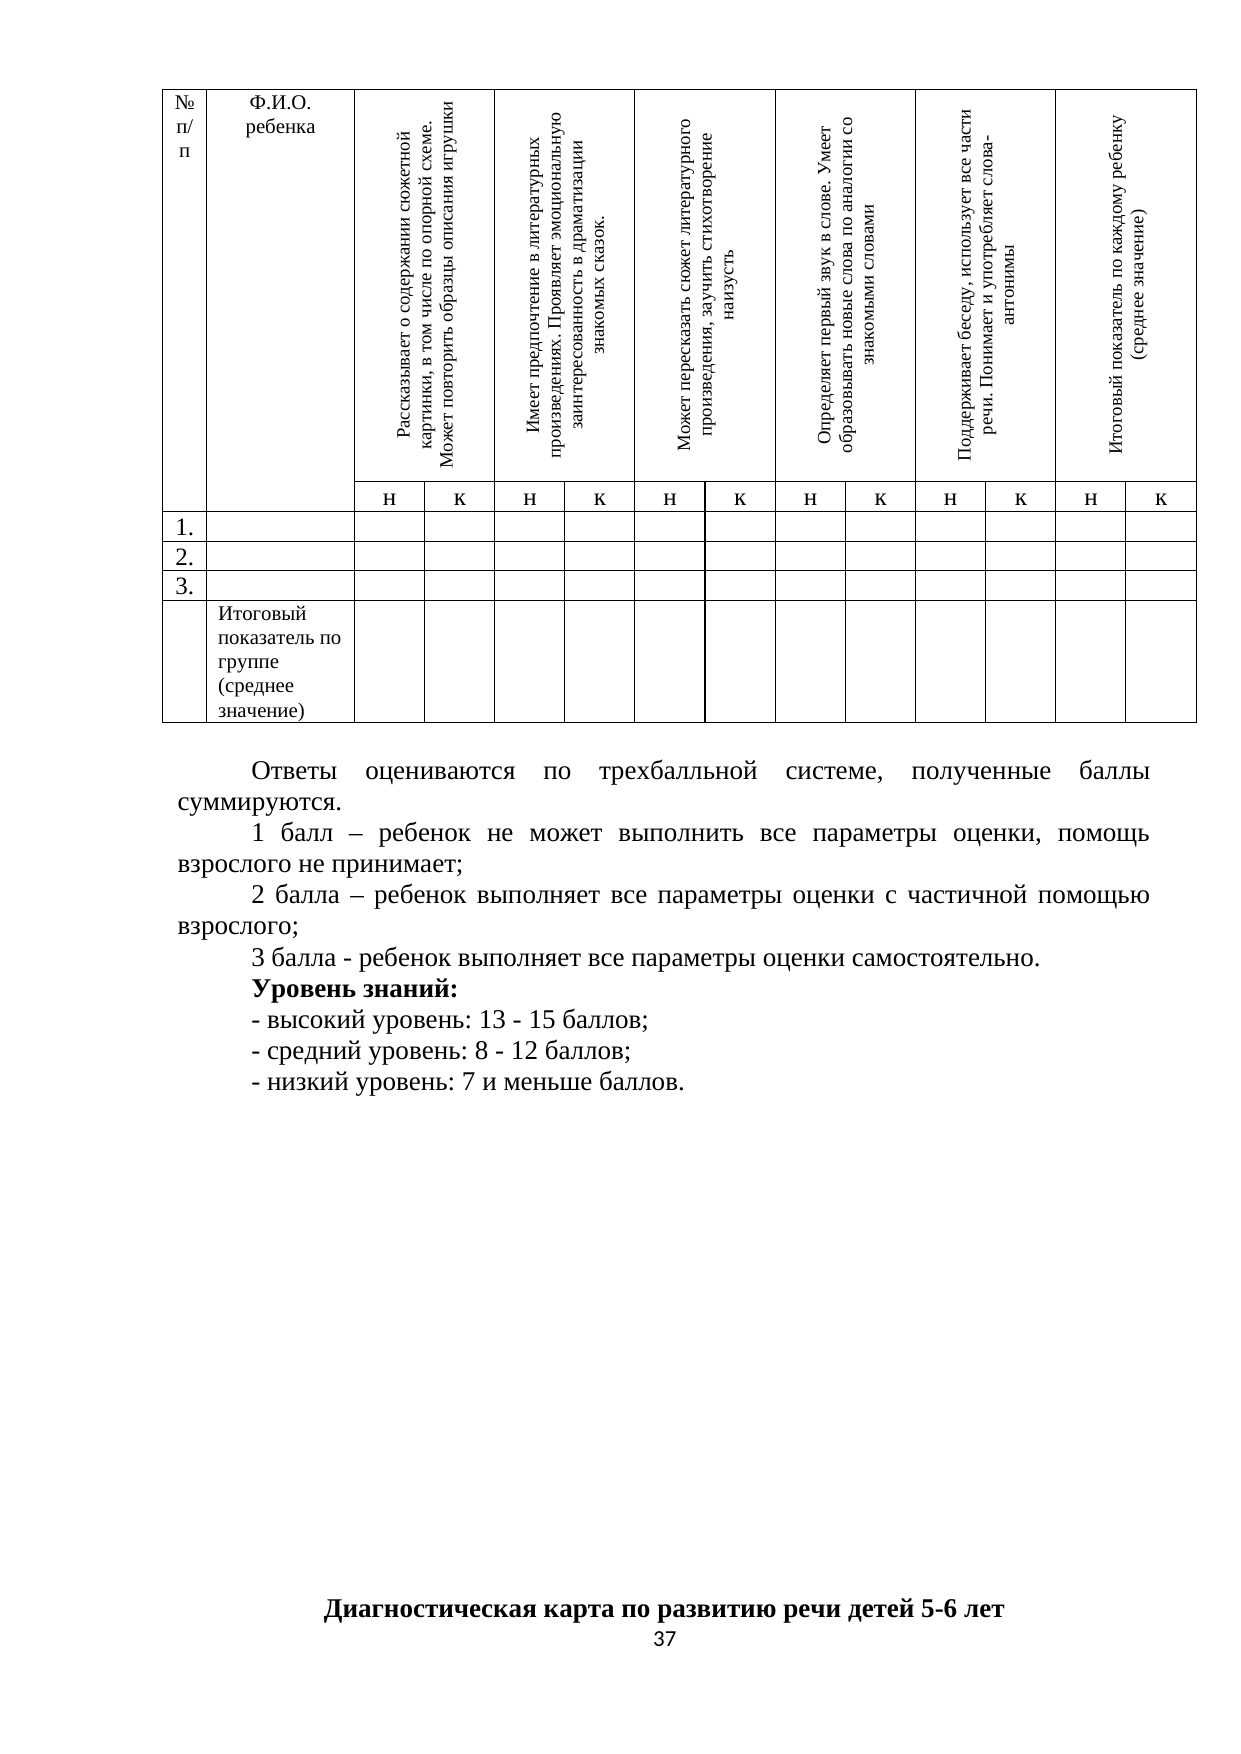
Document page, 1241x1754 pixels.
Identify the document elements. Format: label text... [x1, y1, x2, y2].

table_cell к [1126, 482, 1196, 511]
text Уровень знаний: [177, 972, 1152, 1003]
table_header Ф.И.О. ребенка [207, 90, 354, 511]
table_cell [986, 571, 1055, 600]
table_cell [355, 512, 424, 541]
table_cell [425, 512, 494, 541]
table_cell [986, 542, 1055, 570]
table_cell [207, 512, 354, 541]
table_cell [1056, 512, 1125, 541]
table_cell [207, 542, 354, 570]
table_cell к [986, 482, 1055, 511]
table_cell [355, 542, 424, 570]
table_cell [207, 571, 354, 600]
table_cell [706, 542, 775, 570]
text - средний уровень: 8 - 12 баллов; [177, 1034, 1152, 1065]
table_cell [495, 571, 564, 600]
table_cell н [776, 482, 845, 511]
table_header Определяет первый звук в слове. Умеет образовывать новые слова по аналогии со знакомыми словами [776, 90, 915, 481]
table_cell [916, 542, 985, 570]
text Ответы оцениваются по трехбалльной системе, полученные баллы суммируются. [177, 754, 1152, 816]
table_cell [846, 542, 915, 570]
table_cell 3. [163, 571, 206, 600]
table_cell [1126, 512, 1196, 541]
table_cell н [355, 482, 424, 511]
table_cell [986, 512, 1055, 541]
table_header Имеет предпочтение в литературных произведениях. Проявляет эмоциональную заинтересованность в драматизации знакомых сказок. [495, 90, 634, 481]
table_cell к [565, 482, 634, 511]
table_cell н [635, 482, 704, 511]
table_cell [425, 571, 494, 600]
text - высокий уровень: 13 - 15 баллов; [177, 1003, 1152, 1034]
table_cell [495, 601, 564, 722]
table_cell [565, 512, 634, 541]
table_cell [1126, 542, 1196, 570]
table_cell [1126, 571, 1196, 600]
table_cell [355, 601, 424, 722]
table_cell н [1056, 482, 1125, 511]
table_cell Итоговый показатель по группе (среднее значение) [207, 601, 354, 722]
table_cell н [495, 482, 564, 511]
table_cell [916, 571, 985, 600]
table_cell к [706, 482, 775, 511]
table_cell к [846, 482, 915, 511]
table_cell 2. [163, 542, 206, 570]
table_cell [846, 571, 915, 600]
table_cell [163, 601, 206, 722]
table_cell [565, 571, 634, 600]
table_cell [776, 542, 845, 570]
table_cell к [425, 482, 494, 511]
table_header № п/п [163, 90, 206, 511]
table_cell [776, 571, 845, 600]
text 2 балла – ребенок выполняет все параметры оценки с частичной помощью взрослого; [177, 878, 1152, 941]
table_cell [916, 601, 985, 722]
text Диагностическая карта по развитию речи детей 5-6 лет [177, 1592, 1152, 1623]
table_cell [1126, 601, 1196, 722]
table_cell [776, 512, 845, 541]
table_cell [776, 601, 845, 722]
table_cell [635, 571, 704, 600]
text 1 балл – ребенок не может выполнить все параметры оценки, помощь взрослого не принимает; [177, 816, 1152, 878]
table_cell [565, 601, 634, 722]
table_cell [635, 601, 704, 722]
table_cell [916, 512, 985, 541]
table_cell [706, 512, 775, 541]
table_cell [1056, 542, 1125, 570]
table_header Поддерживает беседу, использует все части речи. Понимает и употребляет слова-антонимы [916, 90, 1055, 481]
table_cell [1056, 571, 1125, 600]
table_cell [706, 601, 775, 722]
table_header Итоговый показатель по каждому ребенку (среднее значение) [1056, 90, 1196, 481]
table_header Может пересказать сюжет литературного произведения, заучить стихотворение наизусть [635, 90, 775, 481]
table_cell [355, 571, 424, 600]
table_cell [495, 512, 564, 541]
table_cell [425, 601, 494, 722]
table_cell н [916, 482, 985, 511]
table_cell [706, 571, 775, 600]
table_cell [565, 542, 634, 570]
table_cell [986, 601, 1055, 722]
table_header Рассказывает о содержании сюжетной картинки, в том числе по опорной схеме. Может повторить образцы описания игрушки [355, 90, 494, 481]
table_cell [846, 601, 915, 722]
table_cell [846, 512, 915, 541]
table_cell 1. [163, 512, 206, 541]
table_cell [495, 542, 564, 570]
table_cell [425, 542, 494, 570]
text 3 балла - ребенок выполняет все параметры оценки самостоятельно. [177, 941, 1152, 972]
table_cell [1056, 601, 1125, 722]
table_cell [635, 512, 704, 541]
text - низкий уровень: 7 и меньше баллов. [177, 1065, 1152, 1096]
table_cell [635, 542, 704, 570]
